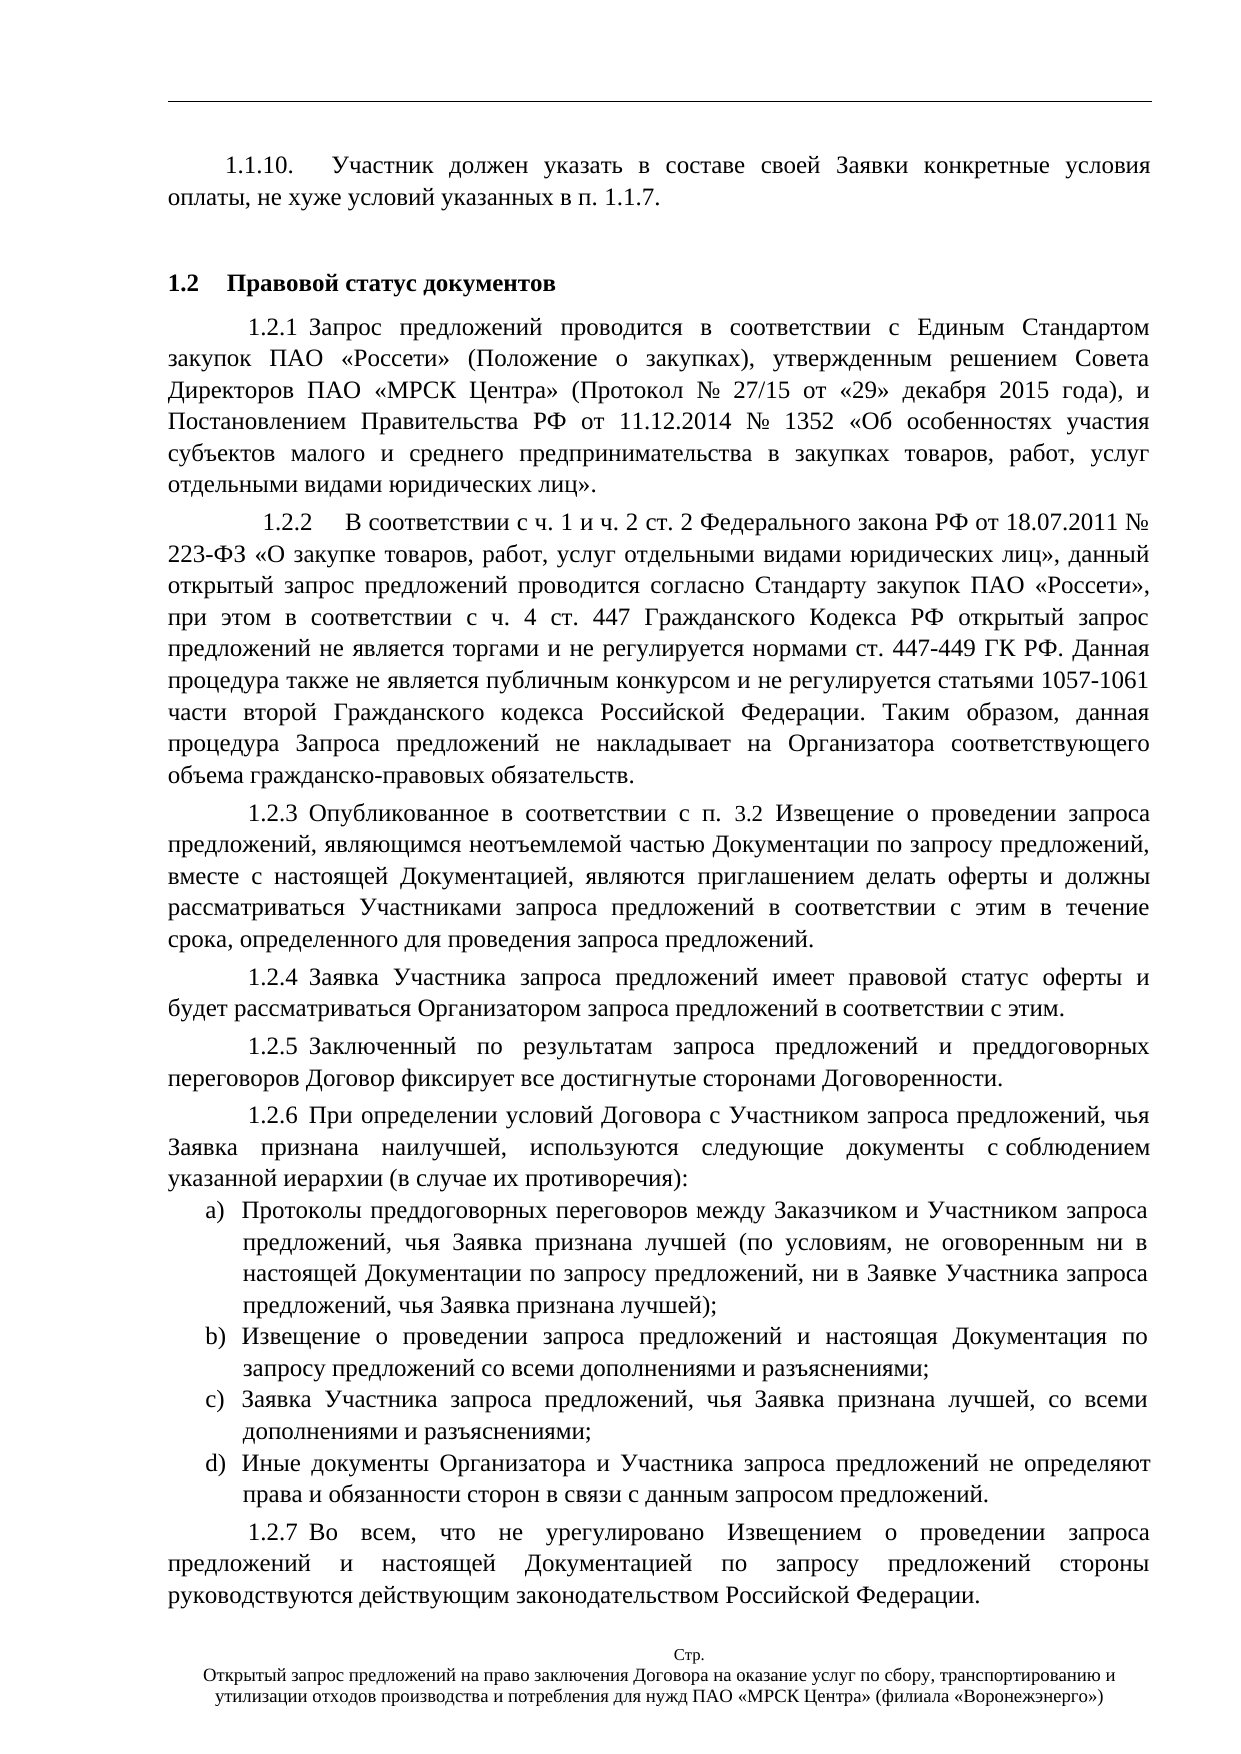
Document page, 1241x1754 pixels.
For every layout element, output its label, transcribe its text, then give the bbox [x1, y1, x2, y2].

list Во всем, что не урегулировано Извещением о проведении запроса предложений и настоящей Документацией по запросу предложений стороны руководствуются действующим законодательством Российской Федерации. [168, 1517, 1150, 1609]
list Запрос предложений проводится в соответствии с Единым Стандартом закупок ПАО «Россети» (Положение о закупках), утвержденным решением Совета Директоров ПАО «МРСК Центра» (Протокол № 27/15 от «29» декабря 2015 года), и Постановлением Правительства РФ от 11.12.2014 № 1352 «Об особенностях участия субъектов малого и среднего предпринимательства в закупках товаров, работ, услуг отдельными видами юридических лиц». [168, 312, 1150, 498]
list Заявка Участника запроса предложений, чья Заявка признана лучшей, со всеми дополнениями и разъяснениями; [205, 1384, 1148, 1445]
list Иные документы Организатора и Участника запроса предложений не определяют права и обязанности сторон в связи с данным запросом предложений. [205, 1448, 1152, 1508]
subtitle Правовой статус документов [168, 268, 1152, 296]
list Заключенный по результатам запроса предложений и преддоговорных переговоров Договор фиксирует все достигнутые сторонами Договоренности. [168, 1031, 1150, 1091]
list Протоколы преддоговорных переговоров между Заказчиком и Участником запроса предложений, чья Заявка признана лучшей (по условиям, не оговоренным ни в настоящей Документации по запросу предложений, ни в Заявке Участника запроса предложений, чья Заявка признана лучшей); [205, 1195, 1149, 1318]
list В соответствии с ч. 1 и ч. 2 ст. 2 Федерального закона РФ от 18.07.2011 № 223-ФЗ «О закупке товаров, работ, услуг отдельными видами юридических лиц», данный открытый запрос предложений проводится согласно Стандарту закупок ПАО «Россети», при этом в соответствии с ч. 4 ст. 447 Гражданского Кодекса РФ открытый запрос предложений не является торгами и не регулируется нормами ст. 447-449 ГК РФ. Данная процедура также не является публичным конкурсом и не регулируется статьями 1057-1061 части второй Гражданского кодекса Российской Федерации. Таким образом, данная процедура Запроса предложений не накладывает на Организатора соответствующего объема гражданско-правовых обязательств. [168, 507, 1150, 788]
list При определении условий Договора с Участником запроса предложений, чья Заявка признана наилучшей, используются следующие документы с соблюдением указанной иерархии (в случае их противоречия): [168, 1100, 1150, 1192]
list Заявка Участника запроса предложений имеет правовой статус оферты и будет рассматриваться Организатором запроса предложений в соответствии с этим. [168, 962, 1150, 1022]
list Участник должен указать в составе своей Заявки конкретные условия оплаты, не хуже условий указанных в п. 1.1.7. [168, 150, 1152, 210]
list Извещение о проведении запроса предложений и настоящая Документация по запросу предложений со всеми дополнениями и разъяснениями; [205, 1321, 1148, 1382]
list Опубликованное в соответствии с п. 3.2 Извещение о проведении запроса предложений, являющимся неотъемлемой частью Документации по запросу предложений, вместе с настоящей Документацией, являются приглашением делать оферты и должны рассматриваться Участниками запроса предложений в соответствии с этим в течение срока, определенного для проведения запроса предложений. [168, 798, 1150, 953]
